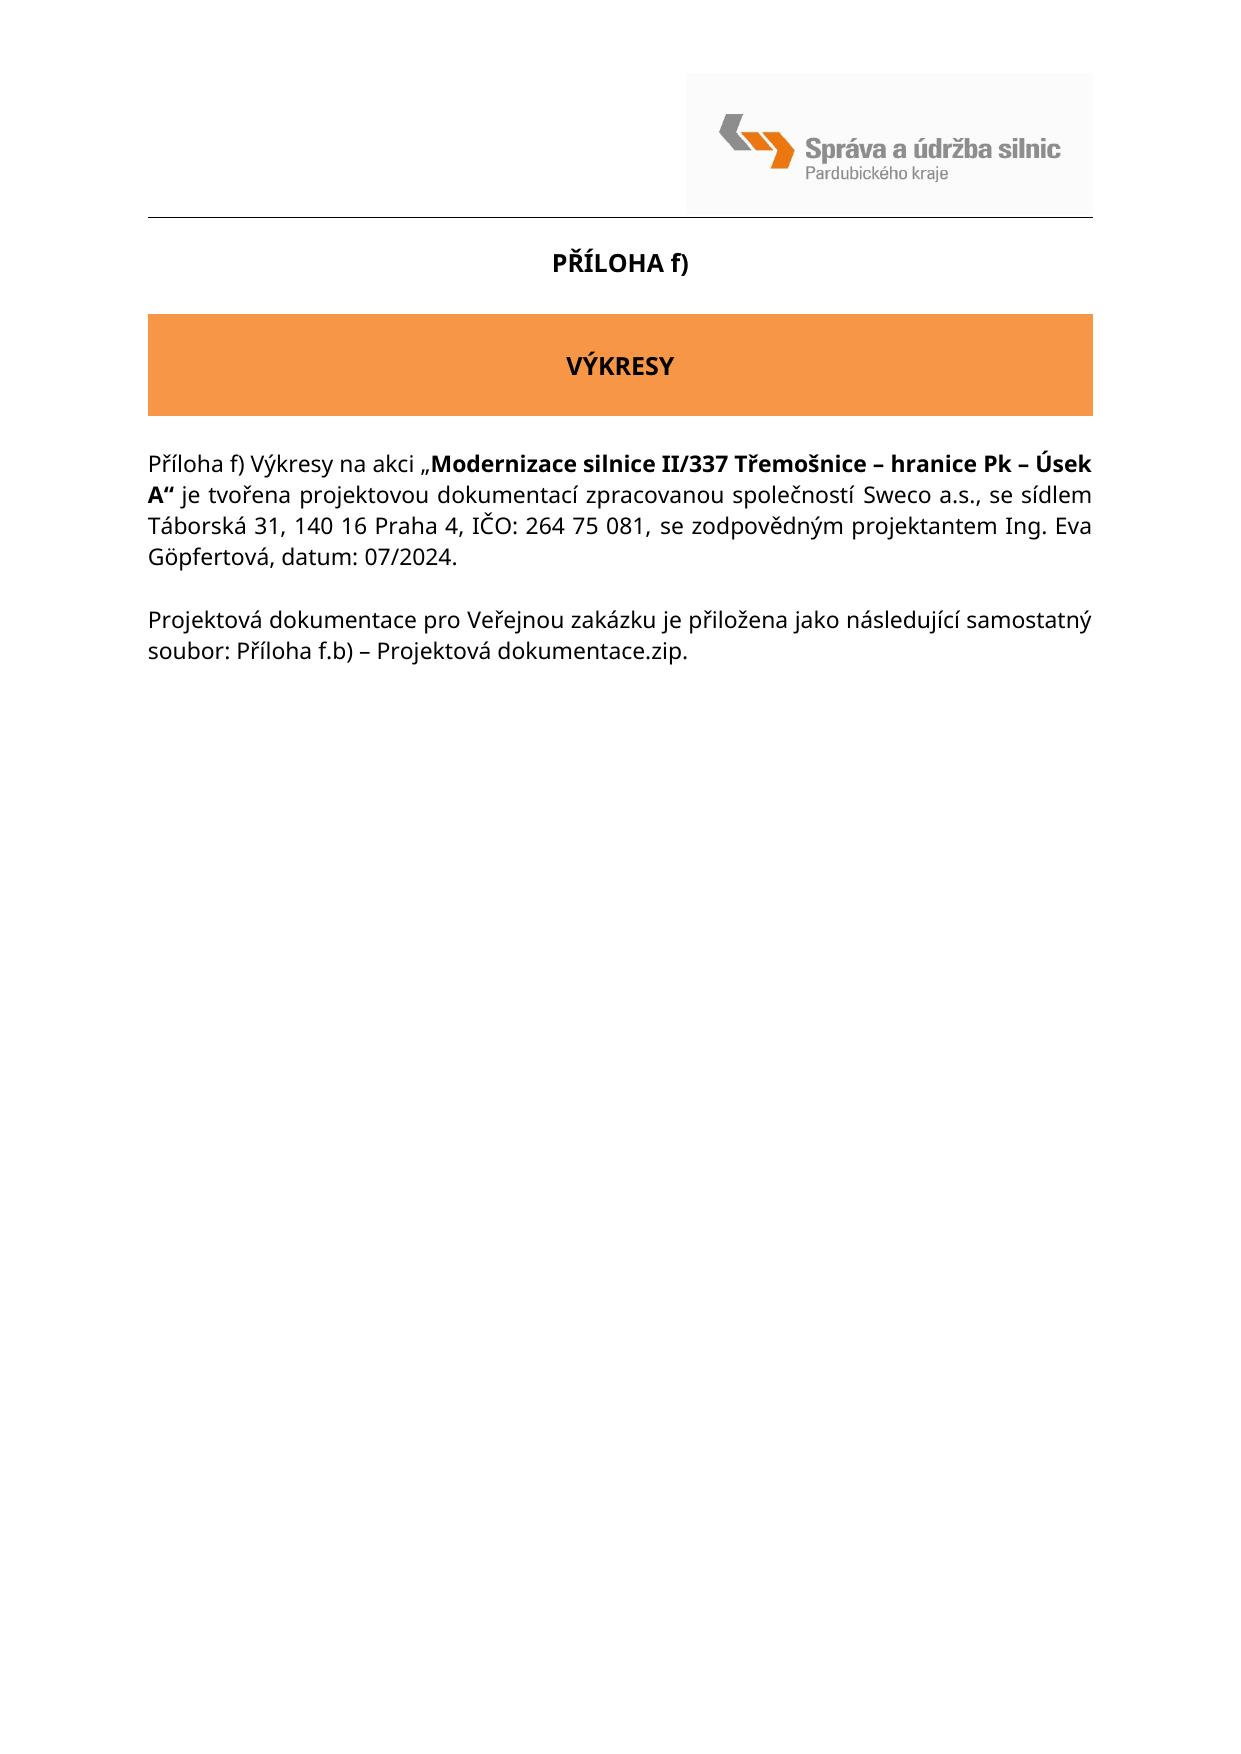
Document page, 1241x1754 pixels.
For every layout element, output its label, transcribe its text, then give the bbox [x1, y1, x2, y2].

text Výkresy [148, 348, 1093, 382]
text Příloha f) Výkresy na akci „Modernizace silnice II/337 Třemošnice – hranice Pk – Úsek A“ je tvořena projektovou dokumentací zpracovanou společností Sweco a.s., se sídlem Táborská 31, 140 16 Praha 4, IČO: 264 75 081, se zodpovědným projektantem Ing. Eva Göpfertová, datum: 07/2024. [148, 448, 1093, 573]
picture [686, 73, 1093, 215]
text Projektová dokumentace pro Veřejnou zakázku je přiložena jako následující samostatný soubor: Příloha f.b) – Projektová dokumentace.zip. [148, 604, 1093, 666]
text PŘÍLOHA f) [148, 246, 1093, 280]
